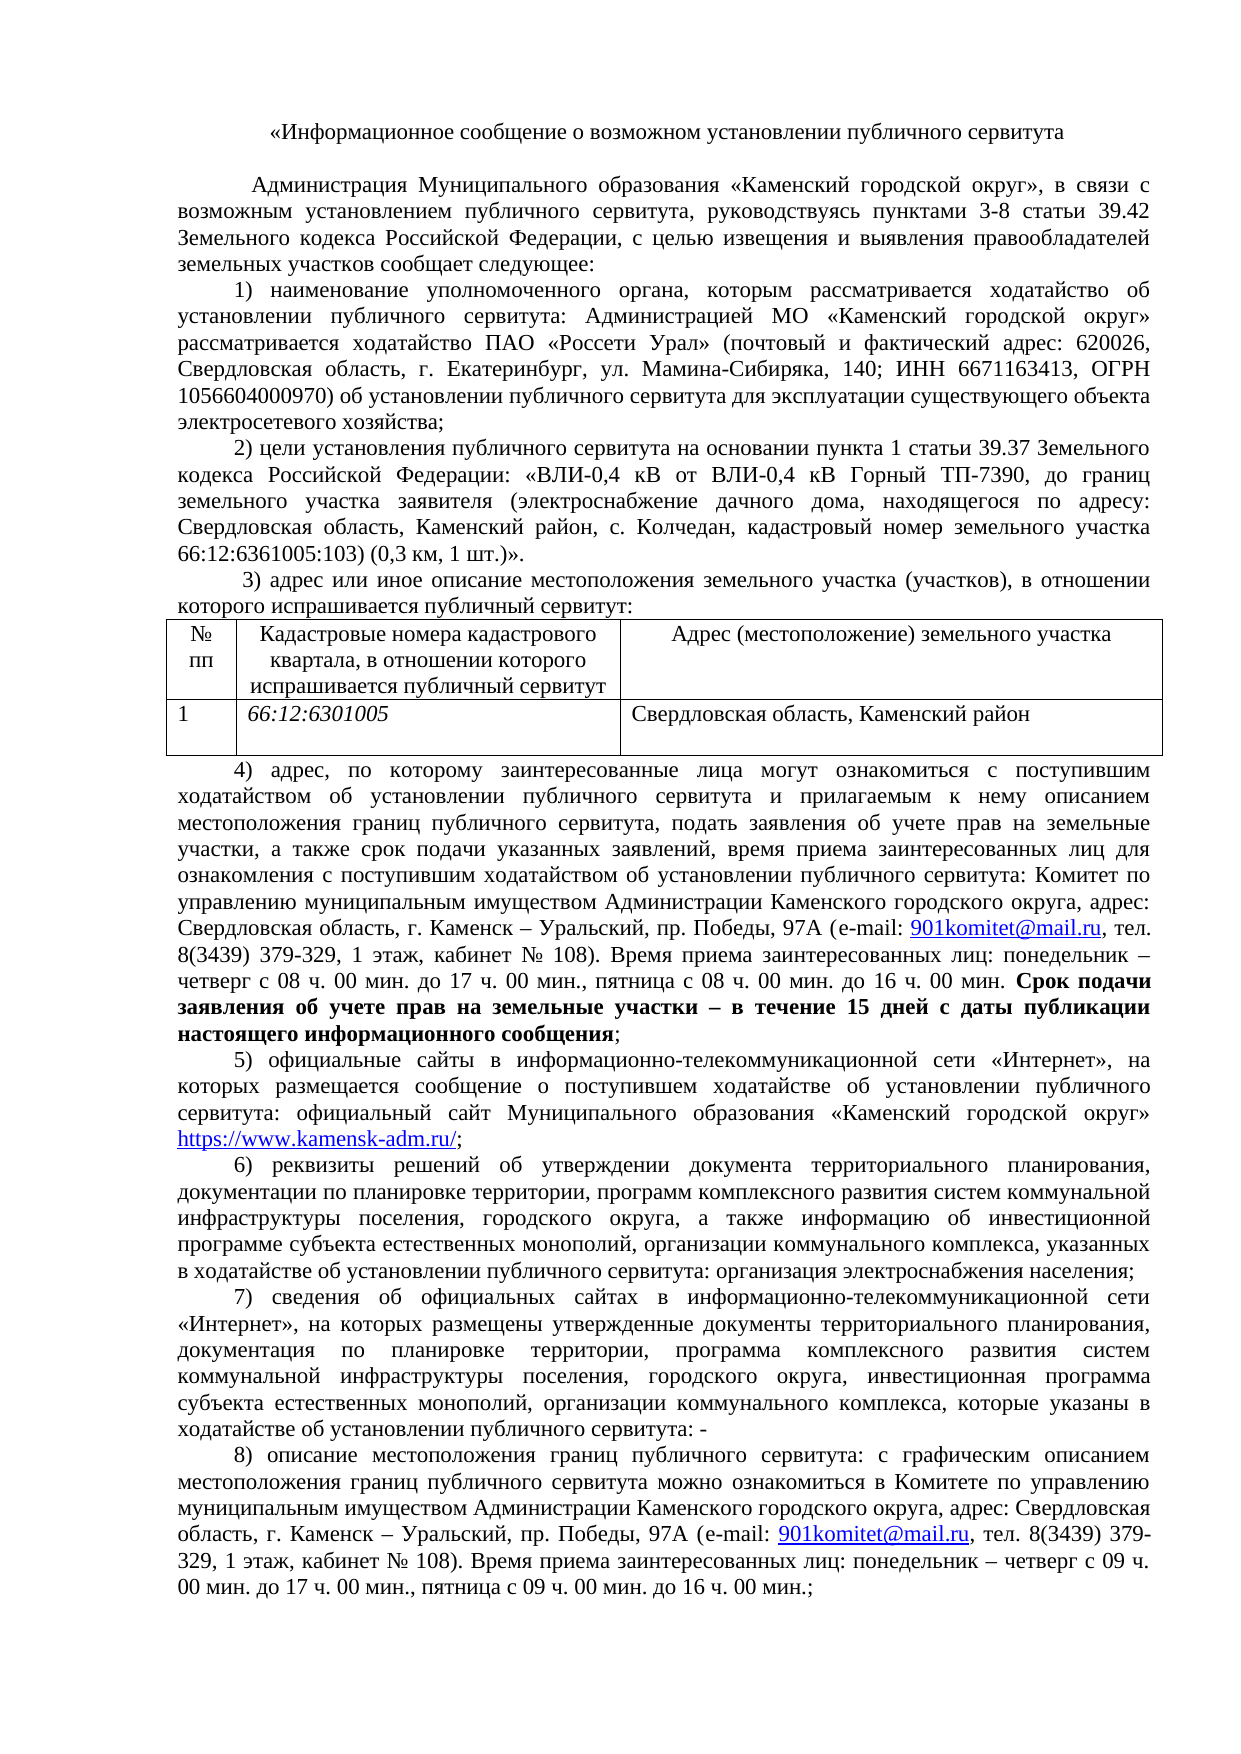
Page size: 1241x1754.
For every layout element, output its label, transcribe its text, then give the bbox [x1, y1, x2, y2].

text 5) официальные сайты в информационно-телекоммуникационной сети «Интернет», на которых размещается сообщение о поступившем ходатайстве об установлении публичного сервитута: официальный сайт Муниципального образования «Каменский городской округ» https://www.kamensk-adm.ru/; [177, 1046, 1152, 1151]
text 1) наименование уполномоченного органа, которым рассматривается ходатайство об установлении публичного сервитута: Администрацией МО «Каменский городской округ» рассматривается ходатайство ПАО «Россети Урал» (почтовый и фактический адрес: 620026, Свердловская область, г. Екатеринбург, ул. Мамина-Сибиряка, 140; ИНН 6671163413, ОГРН 1056604000970) об установлении публичного сервитута для эксплуатации существующего объекта электросетевого хозяйства; [177, 276, 1152, 434]
text 6) реквизиты решений об утверждении документа территориального планирования, документации по планировке территории, программ комплексного развития систем коммунальной инфраструктуры поселения, городского округа, а также информацию об инвестиционной программе субъекта естественных монополий, организации коммунального комплекса, указанных в ходатайстве об установлении публичного сервитута: организация электроснабжения населения; [177, 1151, 1152, 1283]
text 8) описание местоположения границ публичного сервитута: с графическим описанием местоположения границ публичного сервитута можно ознакомиться в Комитете по управлению муниципальным имуществом Администрации Каменского городского округа, адрес: Свердловская область, г. Каменск – Уральский, пр. Победы, 97А (e-mail: 901komitet@mail.ru, тел. 8(3439) 379-329, 1 этаж, кабинет № 108). Время приема заинтересованных лиц: понедельник – четверг с 09 ч. 00 мин. до 17 ч. 00 мин., пятница с 09 ч. 00 мин. до 16 ч. 00 мин.; [177, 1441, 1152, 1599]
table_cell Свердловская область, Каменский район [621, 700, 1162, 755]
table_cell 1 [167, 700, 236, 755]
text 4) адрес, по которому заинтересованные лица могут ознакомиться с поступившим ходатайством об установлении публичного сервитута и прилагаемым к нему описанием местоположения границ публичного сервитута, подать заявления об учете прав на земельные участки, а также срок подачи указанных заявлений, время приема заинтересованных лиц для ознакомления с поступившим ходатайством об установлении публичного сервитута: Комитет по управлению муниципальным имуществом Администрации Каменского городского округа, адрес: Свердловская область, г. Каменск – Уральский, пр. Победы, 97А (e-mail: 901komitet@mail.ru, тел. 8(3439) 379-329, 1 этаж, кабинет № 108). Время приема заинтересованных лиц: понедельник – четверг с 08 ч. 00 мин. до 17 ч. 00 мин., пятница с 08 ч. 00 мин. до 16 ч. 00 мин. Срок подачи заявления об учете прав на земельные участки – в течение 15 дней с даты публикации настоящего информационного сообщения; [177, 756, 1152, 1046]
table_header № пп [167, 620, 236, 699]
text 3) адрес или иное описание местоположения земельного участка (участков), в отношении которого испрашивается публичный сервитут: [177, 566, 1152, 619]
text 7) сведения об официальных сайтах в информационно-телекоммуникационной сети «Интернет», на которых размещены утвержденные документы территориального планирования, документация по планировке территории, программа комплексного развития систем коммунальной инфраструктуры поселения, городского округа, инвестиционная программа субъекта естественных монополий, организации коммунального комплекса, которые указаны в ходатайстве об установлении публичного сервитута: - [177, 1283, 1152, 1441]
table_header Адрес (местоположение) земельного участка [621, 620, 1162, 699]
text «Информационное сообщение о возможном установлении публичного сервитута [177, 118, 1152, 144]
table_header Кадастровые номера кадастрового квартала, в отношении которого испрашивается публичный сервитут [237, 620, 620, 699]
text 2) цели установления публичного сервитута на основании пункта 1 статьи 39.37 Земельного кодекса Российской Федерации: «ВЛИ-0,4 кВ от ВЛИ-0,4 кВ Горный ТП-7390, до границ земельного участка заявителя (электроснабжение дачного дома, находящегося по адресу: Свердловская область, Каменский район, с. Колчедан, кадастровый номер земельного участка 66:12:6361005:103) (0,3 км, 1 шт.)». [177, 434, 1152, 566]
table_cell 66:12:6301005 [237, 700, 620, 755]
text Администрация Муниципального образования «Каменский городской округ», в связи с возможным установлением публичного сервитута, руководствуясь пунктами 3-8 статьи 39.42 Земельного кодекса Российской Федерации, с целью извещения и выявления правообладателей земельных участков сообщает следующее: [177, 171, 1152, 276]
